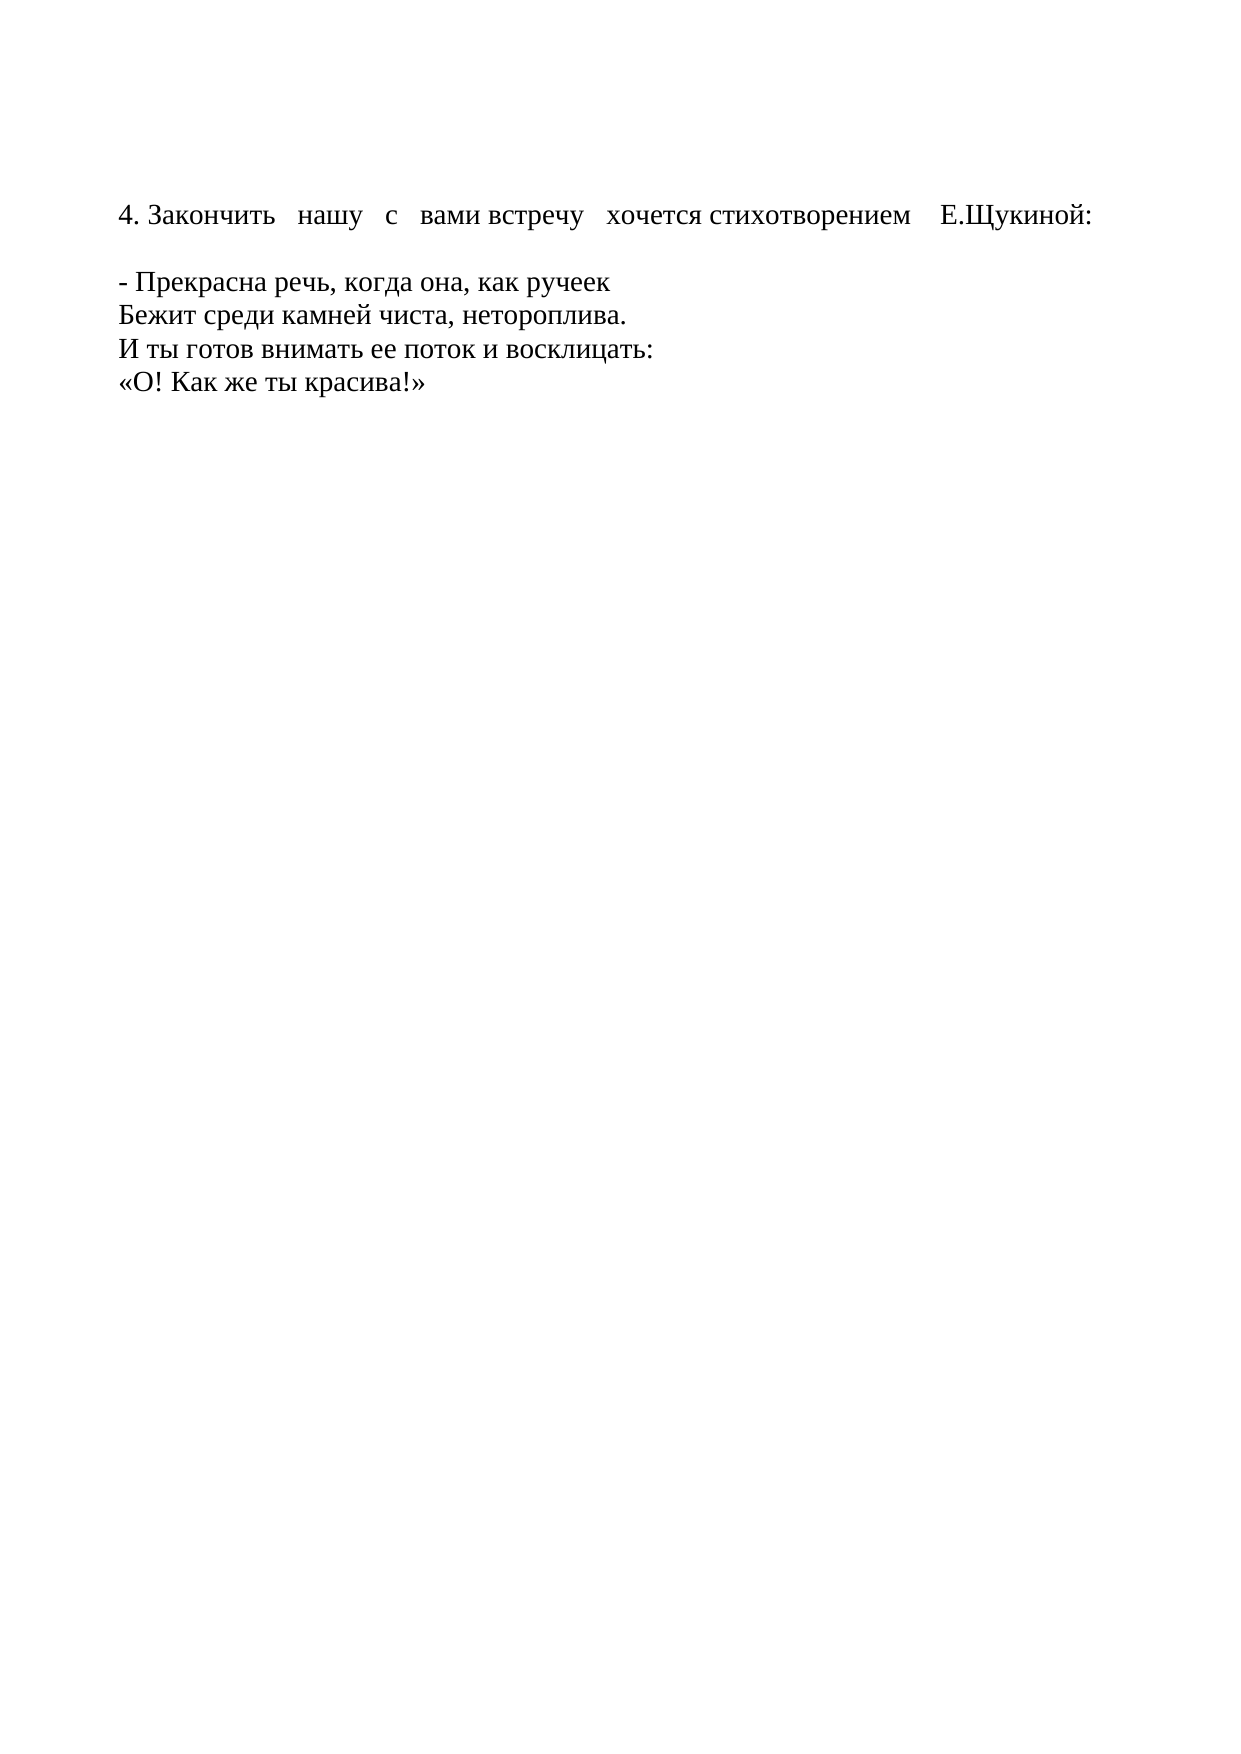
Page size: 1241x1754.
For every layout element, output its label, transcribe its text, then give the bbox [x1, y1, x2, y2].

text «О! Как же ты красива!» [118, 364, 1122, 398]
text Бежит среди камней чиста, нетороплива. [118, 297, 1122, 331]
text 4. Закончить нашу с вами встречу хочется стихотворением Е.Щукиной: [118, 195, 1122, 230]
text И ты готов внимать ее поток и восклицать: [118, 331, 1122, 364]
text - Прекрасна речь, когда она, как ручеек [118, 264, 1122, 297]
